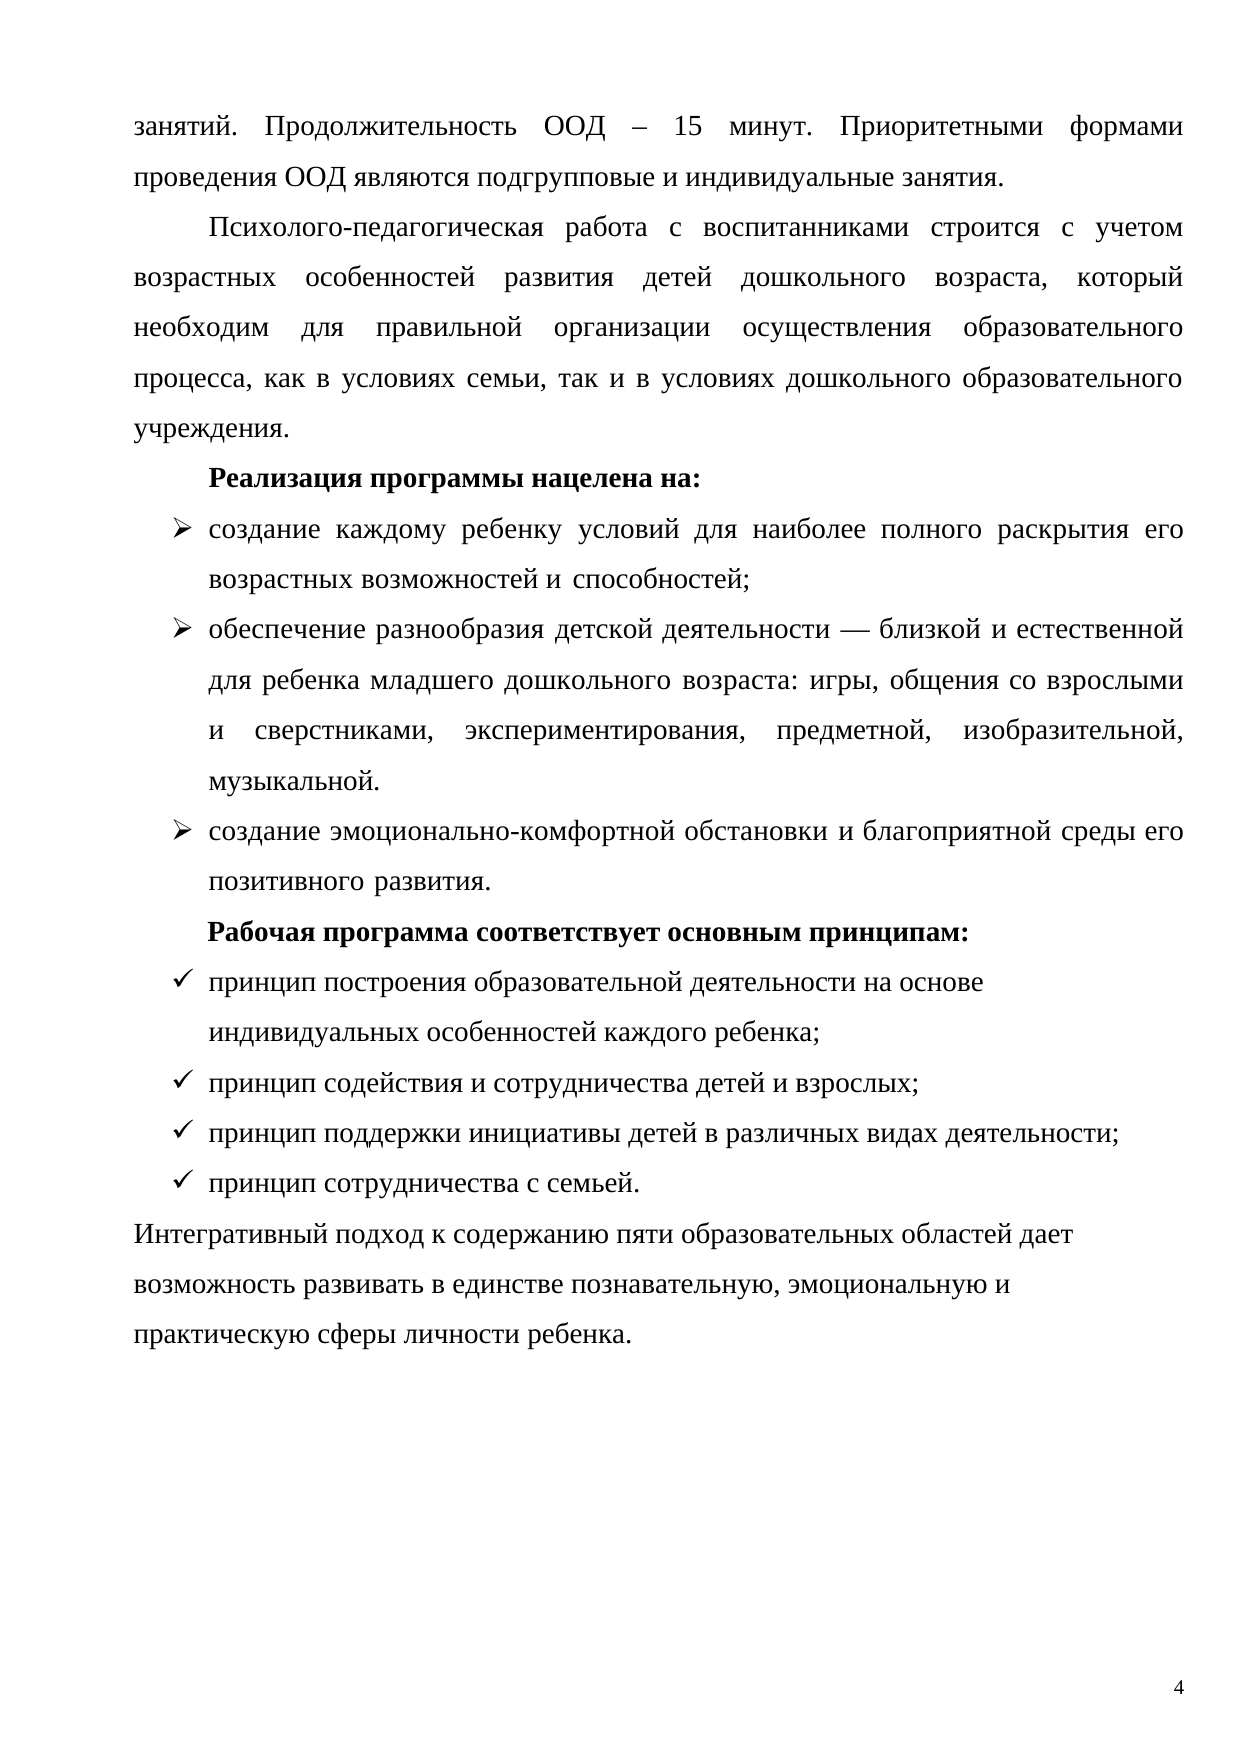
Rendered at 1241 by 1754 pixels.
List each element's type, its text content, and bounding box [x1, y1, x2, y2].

list создание каждому ребенку условий для наиболее полного раскрытия его возрастных возможностей и способностей; [171, 511, 1184, 595]
list принцип построения образовательной деятельности на основе индивидуальных особенностей каждого ребенка; [171, 964, 1184, 1048]
text Реализация программы нацелена на: [133, 461, 1184, 494]
list принцип сотрудничества с семьей. [171, 1166, 1184, 1199]
text Рабочая программа соответствует основным принципам: [133, 914, 1184, 947]
text Интегративный подход к содержанию пяти образовательных областей дает возможность развивать в единстве познавательную, эмоциональную и практическую сферы личности ребенка. [133, 1216, 1184, 1350]
text Психолого-педагогическая работа с воспитанниками строится с учетом возрастных особенностей развития детей дошкольного возраста, который необходим для правильной организации осуществления образовательного процесса, как в условиях семьи, так и в условиях дошкольного образовательного учреждения. [133, 209, 1184, 444]
list обеспечение разнообразия детской деятельности — близкой и естественной для ребенка младшего дошкольного возраста: игры, общения со взрослыми и сверстниками, экспериментирования, предметной, изобразительной, музыкальной. [171, 612, 1184, 796]
list создание эмоционально-комфортной обстановки и благоприятной среды его позитивного развития. [171, 813, 1184, 897]
list принцип поддержки инициативы детей в различных видах деятельности; [171, 1115, 1184, 1149]
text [133, 108, 1184, 192]
list принцип содействия и сотрудничества детей и взрослых; [171, 1065, 1184, 1098]
